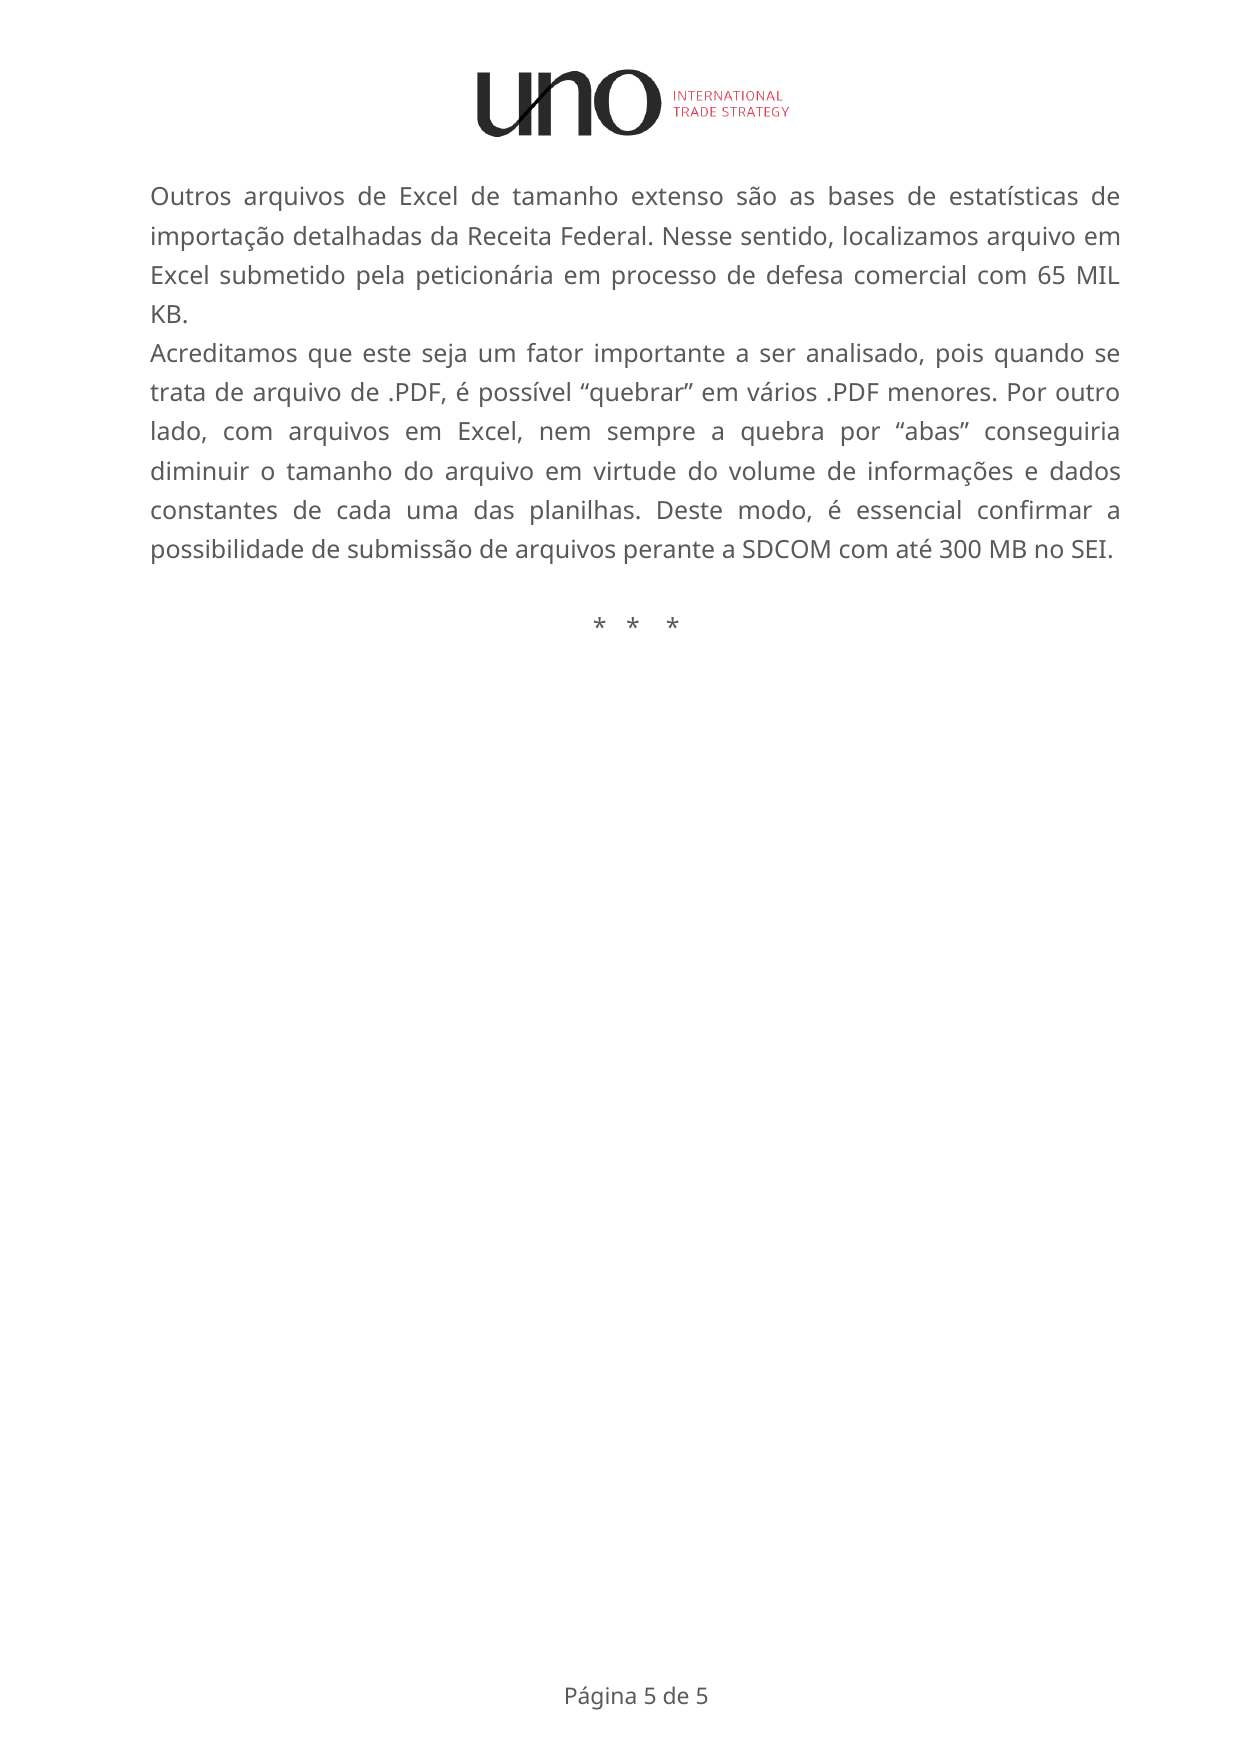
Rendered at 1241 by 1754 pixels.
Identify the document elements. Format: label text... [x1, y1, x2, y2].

text Acreditamos que este seja um fator importante a ser analisado, pois quando se trata de arquivo de .PDF, é possível “quebrar” em vários .PDF menores. Por outro lado, com arquivos em Excel, nem sempre a quebra por “abas” conseguiria diminuir o tamanho do arquivo em virtude do volume de informações e dados constantes de cada uma das planilhas. Deste modo, é essencial confirmar a possibilidade de submissão de arquivos perante a SDCOM com até 300 MB no SEI. [150, 336, 1122, 566]
text * * * [150, 610, 1122, 644]
picture [456, 37, 813, 160]
text Outros arquivos de Excel de tamanho extenso são as bases de estatísticas de importação detalhadas da Receita Federal. Nesse sentido, localizamos arquivo em Excel submetido pela peticionária em processo de defesa comercial com 65 MIL KB. [150, 179, 1122, 331]
